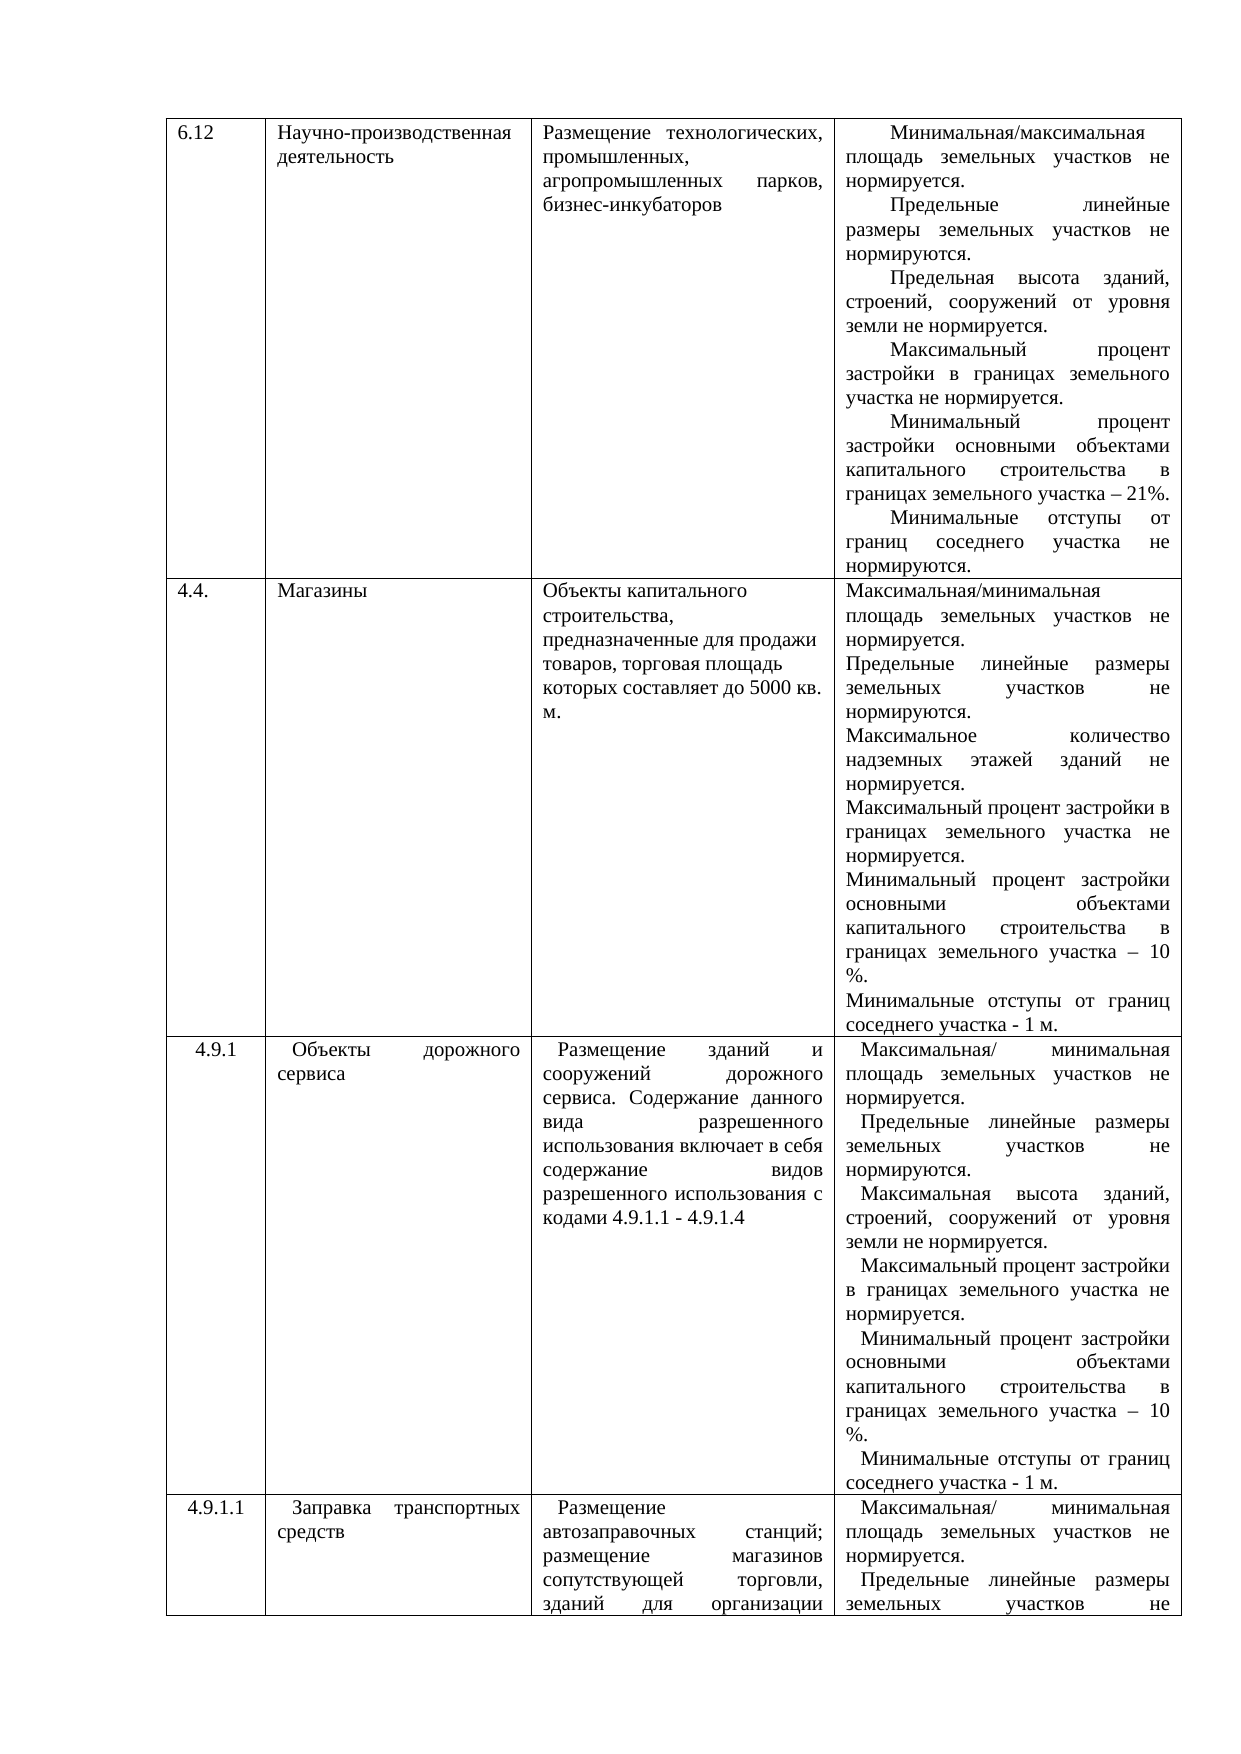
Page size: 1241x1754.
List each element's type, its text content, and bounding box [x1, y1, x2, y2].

table_cell Научно-производственная деятельность [266, 119, 531, 577]
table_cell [532, 1495, 834, 1615]
table_cell Размещение зданий и сооружений дорожного сервиса. Содержание данного вида разрешенного использования включает в себя содержание видов разрешенного использования с кодами 4.9.1.1 - 4.9.1.4 [532, 1037, 834, 1494]
table_cell 4.4. [167, 579, 265, 1036]
table_cell Максимальная/минимальная площадь земельных участков не нормируется. Предельные линейные размеры земельных участков не нормируются. Максимальное количество надземных этажей зданий не нормируется. Максимальный процент застройки в границах земельного участка не нормируется. Минимальный процент застройки основными объектами капитального строительства в границах земельного участка – 10 %. Минимальные отступы от границ соседнего участка - 1 м. [835, 579, 1181, 1036]
table_cell Размещение технологических, промышленных, агропромышленных парков, бизнес-инкубаторов [532, 119, 834, 577]
table_cell 4.9.1.1 [167, 1495, 265, 1615]
table_cell Объекты дорожного сервиса [266, 1037, 531, 1494]
table_cell 4.9.1 [167, 1037, 265, 1494]
table_cell Объекты капитального строительства, предназначенные для продажи товаров, торговая площадь которых составляет до 5000 кв. м. [532, 579, 834, 1036]
table_cell Минимальная/максимальная площадь земельных участков не нормируется. Предельные линейные размеры земельных участков не нормируются. Предельная высота зданий, строений, сооружений от уровня земли не нормируется. Максимальный процент застройки в границах земельного участка не нормируется. Минимальный процент застройки основными объектами капитального строительства в границах земельного участка – 21%. Минимальные отступы от границ соседнего участка не нормируются. [835, 119, 1181, 577]
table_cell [266, 1495, 531, 1615]
table_cell 6.12 [167, 119, 265, 577]
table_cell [835, 1495, 1181, 1615]
table_cell Магазины [266, 579, 531, 1036]
